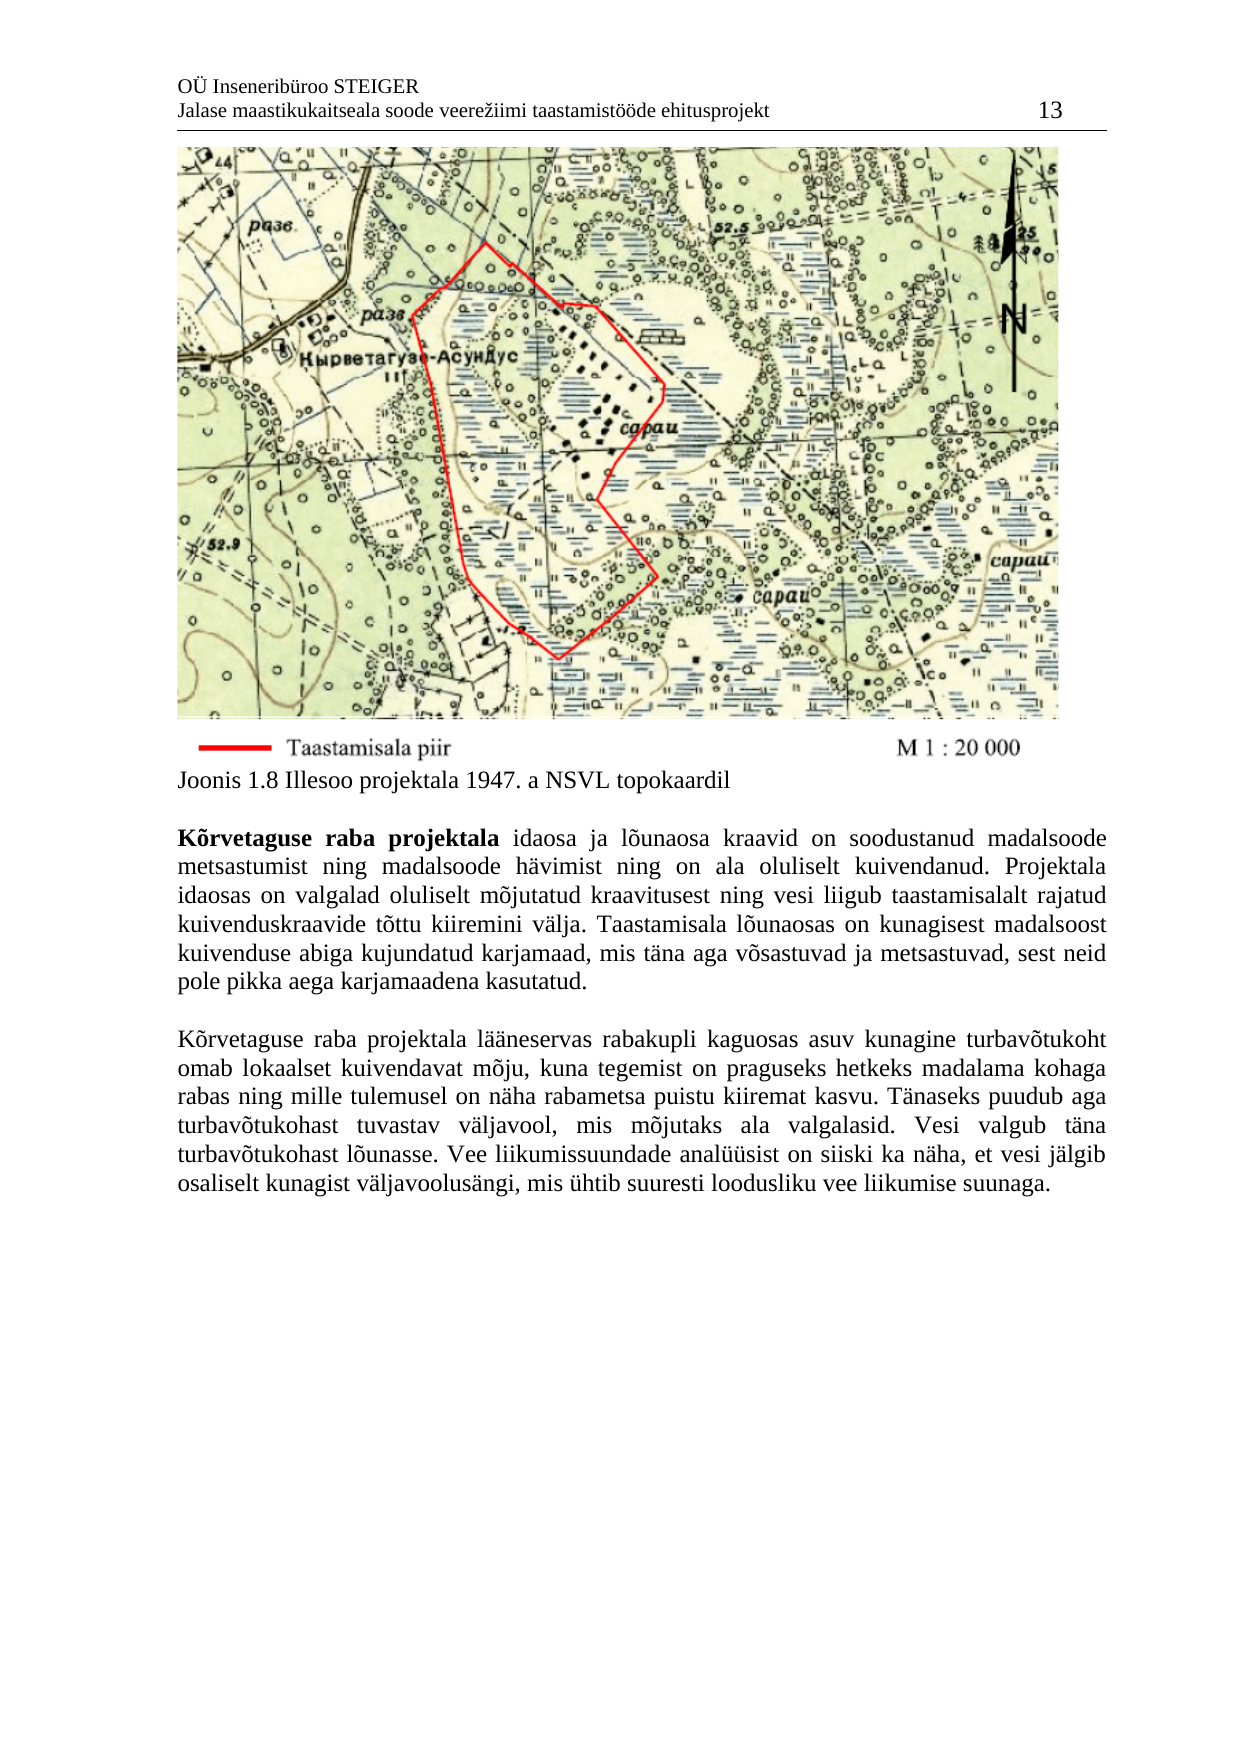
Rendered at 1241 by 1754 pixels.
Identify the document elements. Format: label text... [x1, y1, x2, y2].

text Joonis 1.8 Illesoo projektala 1947. a NSVL topokaardil [177, 765, 1107, 794]
text Kõrvetaguse raba projektala lääneservas rabakupli kaguosas asuv kunagine turbavõtukoht omab lokaalset kuivendavat mõju, kuna tegemist on praguseks hetkeks madalama kohaga rabas ning mille tulemusel on näha rabametsa puistu kiiremat kasvu. Tänaseks puudub aga turbavõtukohast tuvastav väljavool, mis mõjutaks ala valgalasid. Vesi valgub täna turbavõtukohast lõunasse. Vee liikumissuundade analüüsist on siiski ka näha, et vesi jälgib osaliselt kunagist väljavoolusängi, mis ühtib suuresti loodusliku vee liikumise suunaga. [177, 1024, 1107, 1196]
picture [177, 147, 1059, 766]
text Kõrvetaguse raba projektala idaosa ja lõunaosa kraavid on soodustanud madalsoode metsastumist ning madalsoode hävimist ning on ala oluliselt kuivendanud. Projektala idaosas on valgalad oluliselt mõjutatud kraavitusest ning vesi liigub taastamisalalt rajatud kuivenduskraavide tõttu kiiremini välja. Taastamisala lõunaosas on kunagisest madalsoost kuivenduse abiga kujundatud karjamaad, mis täna aga võsastuvad ja metsastuvad, sest neid pole pikka aega karjamaadena kasutatud. [177, 823, 1107, 995]
